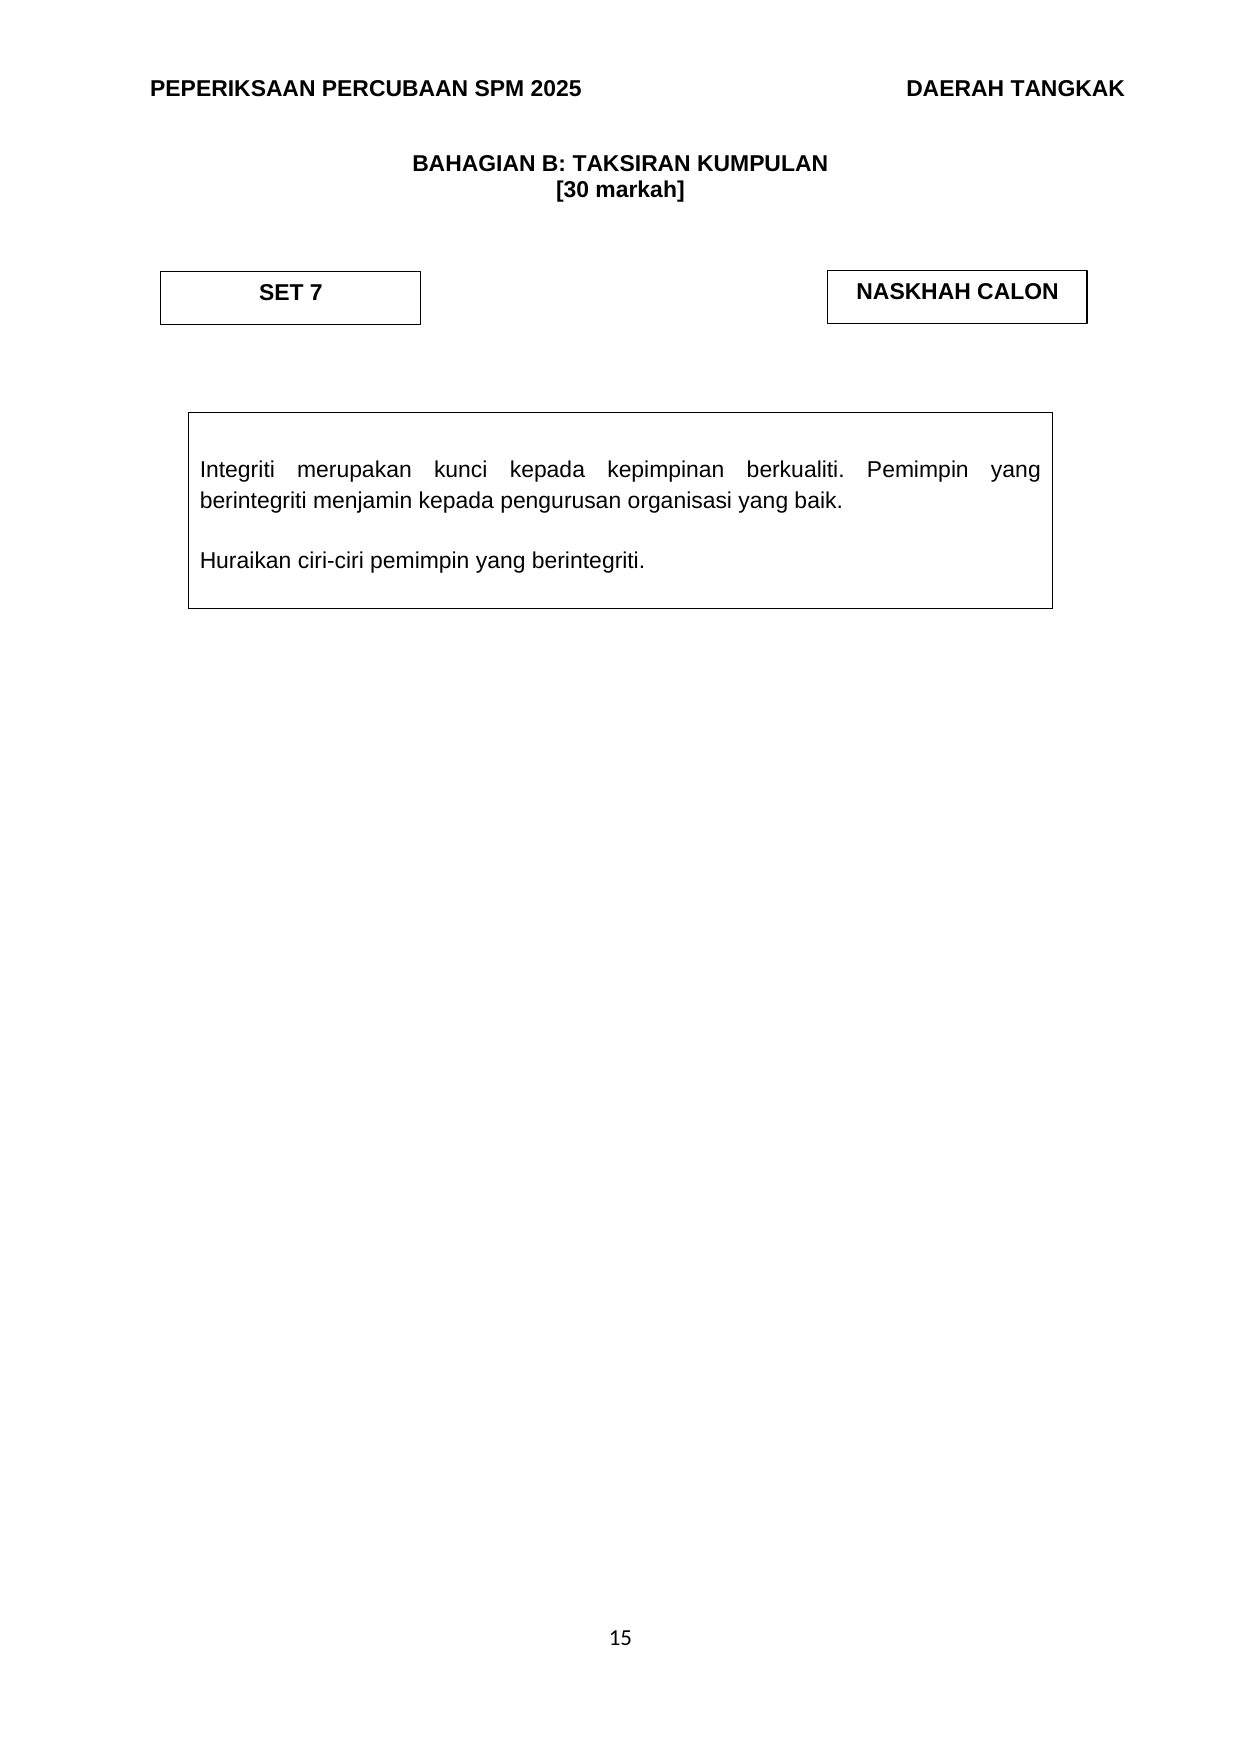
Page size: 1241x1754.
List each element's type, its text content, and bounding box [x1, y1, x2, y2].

text [30 markah] [150, 176, 1090, 203]
table_header Integriti merupakan kunci kepada kepimpinan berkualiti. Pemimpin yang berintegriti menjamin kepada pengurusan organisasi yang baik. Huraikan ciri-ciri pemimpin yang berintegriti. [189, 413, 1052, 607]
text BAHAGIAN B: TAKSIRAN KUMPULAN [150, 150, 1090, 176]
